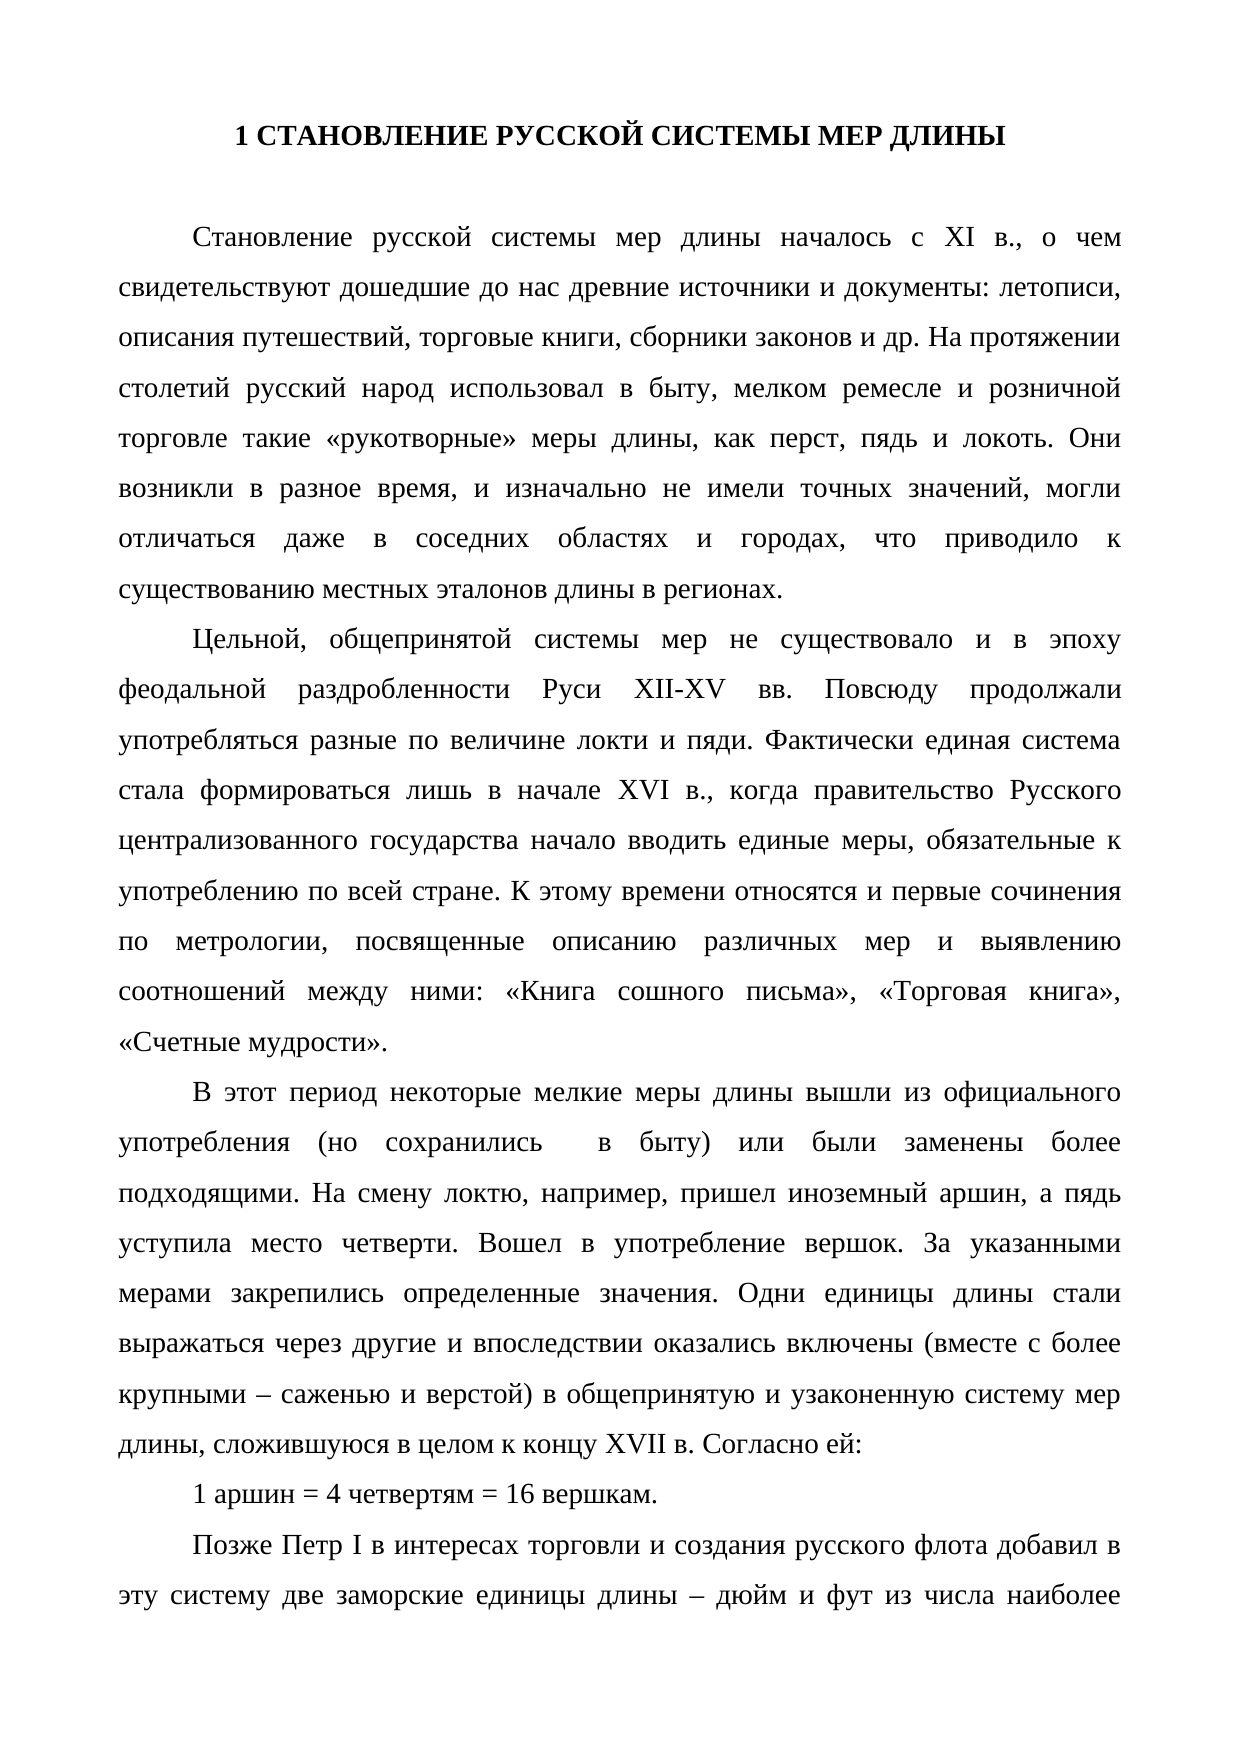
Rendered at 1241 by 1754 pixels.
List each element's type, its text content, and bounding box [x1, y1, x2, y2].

text Становление русской системы мер длины началось с XI в., о чем свидетельствуют дошедшие до нас древние источники и документы: летописи, описания путешествий, торговые книги, сборники законов и др. На протяжении столетий русский народ использовал в быту, мелком ремесле и розничной торговле такие «рукотворные» меры длины, как перст, пядь и локоть. Они возникли в разное время, и изначально не имели точных значений, могли отличаться даже в соседних областях и городах, что приводило к существованию местных эталонов длины в регионах. [118, 219, 1122, 604]
text В этот период некоторые мелкие меры длины вышли из официального употребления (но сохранились в быту) или были заменены более подходящими. На смену локтю, например, пришел иноземный аршин, а пядь уступила место четверти. Вошел в употребление вершок. За указанными мерами закрепились определенные значения. Одни единицы длины стали выражаться через другие и впоследствии оказались включены (вместе с более крупными – саженью и верстой) в общепринятую и узаконенную систему мер длины, сложившуюся в целом к концу XVII в. Согласно ей: [118, 1074, 1122, 1460]
text 1 СТАНОВЛЕНИЕ РУССКОЙ СИСТЕМЫ МЕР ДЛИНЫ [118, 118, 1122, 152]
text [118, 1527, 1122, 1611]
text Цельной, общепринятой системы мер не существовало и в эпоху феодальной раздробленности Руси XII-XV вв. Повсюду продолжали употребляться разные по величине локти и пяди. Фактически единая система стала формироваться лишь в начале XVI в., когда правительство Русского централизованного государства начало вводить единые меры, обязательные к употреблению по всей стране. К этому времени относятся и первые сочинения по метрологии, посвященные описанию различных мер и выявлению соотношений между ними: «Книга сошного письма», «Торговая книга», «Счетные мудрости». [118, 621, 1122, 1057]
text 1 аршин = 4 четвертям = 16 вершкам. [118, 1477, 1122, 1510]
